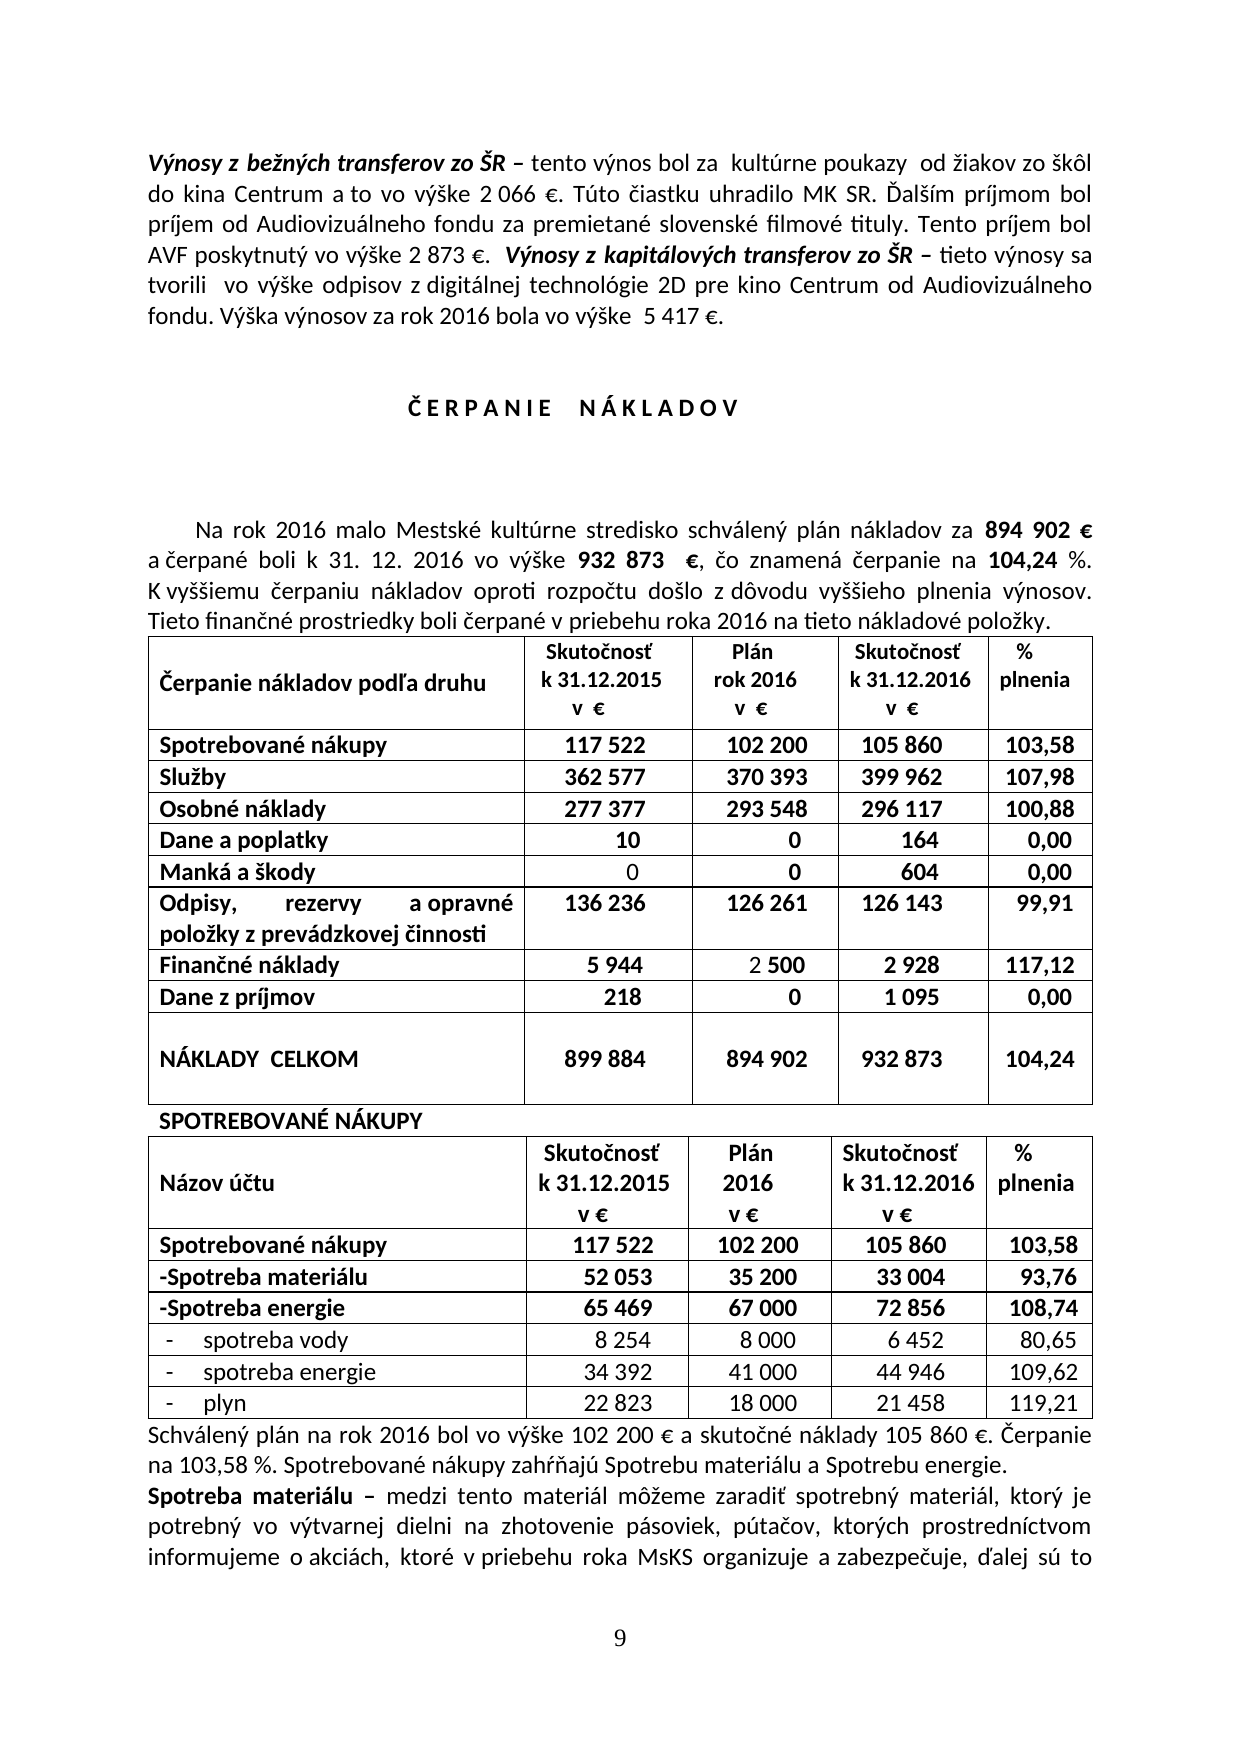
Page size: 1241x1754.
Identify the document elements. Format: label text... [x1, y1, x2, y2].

table_cell 107,98 [989, 761, 1092, 792]
table_cell Dane z príjmov [149, 981, 524, 1012]
table_cell 0,00 [989, 824, 1092, 855]
table_cell Manká a škody [149, 856, 524, 886]
table_header % plnenia [989, 637, 1092, 728]
table_cell Osobné náklady [149, 793, 524, 823]
table_cell 5 944 [525, 950, 692, 980]
table_cell 18 000 [689, 1387, 831, 1418]
table_cell 0,00 [989, 856, 1092, 886]
table_header Plán rok 2016 v € [693, 637, 838, 728]
table_cell Odpisy, rezervy a opravné položky z prevádzkovej činnosti [149, 888, 524, 948]
table_cell 218 [525, 981, 692, 1012]
table_cell 102 200 [689, 1229, 831, 1260]
table_cell 108,74 [987, 1293, 1092, 1323]
table_cell Dane a poplatky [149, 824, 524, 855]
table_cell 105 860 [832, 1229, 986, 1260]
table_cell Finančné náklady [149, 950, 524, 980]
table_cell 362 577 [525, 761, 692, 792]
table_cell 22 823 [527, 1387, 688, 1418]
table_cell 33 004 [832, 1261, 986, 1291]
table_cell 93,76 [987, 1261, 1092, 1291]
table_cell spotreba vody [149, 1324, 526, 1354]
table_cell -Spotreba materiálu [149, 1261, 526, 1291]
table_cell 126 143 [839, 888, 988, 948]
table_cell 119,21 [987, 1387, 1092, 1418]
table_cell 109,62 [987, 1356, 1092, 1386]
table_cell 35 200 [689, 1261, 831, 1291]
table_cell 2 500 [693, 950, 838, 980]
table_cell Spotrebované nákupy [149, 1229, 526, 1260]
table_cell 117 522 [525, 730, 692, 760]
table_cell 293 548 [693, 793, 838, 823]
table_cell Spotrebované nákupy [149, 730, 524, 760]
text Č E R P A N I E N Á K L A D O V [148, 392, 1093, 422]
table_cell -Spotreba energie [149, 1293, 526, 1323]
table_cell 103,58 [987, 1229, 1092, 1260]
table_cell 10 [525, 824, 692, 855]
table_cell 932 873 [839, 1013, 988, 1104]
table_cell 52 053 [527, 1261, 688, 1291]
table_cell 899 884 [525, 1013, 692, 1104]
table_cell plyn [149, 1387, 526, 1418]
table_cell 34 392 [527, 1356, 688, 1386]
table_header Čerpanie nákladov podľa druhu [149, 637, 524, 728]
table_cell 102 200 [693, 730, 838, 760]
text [148, 1480, 1093, 1571]
table_header Skutočnosť k 31.12.2015 v € [525, 637, 692, 728]
table_cell 164 [839, 824, 988, 855]
table_cell 65 469 [527, 1293, 688, 1323]
table_cell 399 962 [839, 761, 988, 792]
table_cell 80,65 [987, 1324, 1092, 1354]
table_cell 296 117 [839, 793, 988, 823]
table_cell 41 000 [689, 1356, 831, 1386]
text SPOTREBOVANÉ NÁKUPY [148, 1105, 1093, 1136]
table_cell 370 393 [693, 761, 838, 792]
table_header Skutočnosť k 31.12.2016 v € [839, 637, 988, 728]
table_cell 104,24 [989, 1013, 1092, 1104]
table_cell NÁKLADY CELKOM [149, 1013, 524, 1104]
table_header Plán 2016 v € [689, 1137, 831, 1228]
table_cell 8 000 [689, 1324, 831, 1354]
table_cell 117,12 [989, 950, 1092, 980]
text Výnosy z bežných transferov zo ŠR – tento výnos bol za kultúrne poukazy od žiakov zo škôl do kina Centrum a to vo výške 2 066 €. Túto čiastku uhradilo MK SR. Ďalším príjmom bol príjem od Audiovizuálneho fondu za premietané slovenské filmové tituly. Tento príjem bol AVF poskytnutý vo výške 2 873 €. Výnosy z kapitálových transferov zo ŠR – tieto výnosy sa tvorili vo výške odpisov z digitálnej technológie 2D pre kino Centrum od Audiovizuálneho fondu. Výška výnosov za rok 2016 bola vo výške 5 417 €. [148, 148, 1093, 331]
text Schválený plán na rok 2016 bol vo výške 102 200 € a skutočné náklady 105 860 €. Čerpanie na 103,58 %. Spotrebované nákupy zahŕňajú Spotrebu materiálu a Spotrebu energie. [148, 1419, 1093, 1480]
table_cell 0 [693, 981, 838, 1012]
table_cell 100,88 [989, 793, 1092, 823]
table_cell 1 095 [839, 981, 988, 1012]
table_header Skutočnosť k 31.12.2015 v € [527, 1137, 688, 1228]
table_header Skutočnosť k 31.12.2016 v € [832, 1137, 986, 1228]
table_cell 21 458 [832, 1387, 986, 1418]
table_cell spotreba energie [149, 1356, 526, 1386]
table_header % plnenia [987, 1137, 1092, 1228]
table_cell 99,91 [989, 888, 1092, 948]
table_cell 44 946 [832, 1356, 986, 1386]
table_cell 604 [839, 856, 988, 886]
table_cell 894 902 [693, 1013, 838, 1104]
table_header Názov účtu [149, 1137, 526, 1228]
table_cell 0,00 [989, 981, 1092, 1012]
table_cell 0 [693, 856, 838, 886]
table_cell 0 [693, 824, 838, 855]
table_cell 8 254 [527, 1324, 688, 1354]
table_cell 126 261 [693, 888, 838, 948]
table_cell 136 236 [525, 888, 692, 948]
table_cell 72 856 [832, 1293, 986, 1323]
table_cell 117 522 [527, 1229, 688, 1260]
table_cell 105 860 [839, 730, 988, 760]
table_cell 277 377 [525, 793, 692, 823]
table_cell 67 000 [689, 1293, 831, 1323]
table_cell 103,58 [989, 730, 1092, 760]
table_cell Služby [149, 761, 524, 792]
table_cell 6 452 [832, 1324, 986, 1354]
table_cell 2 928 [839, 950, 988, 980]
table_cell 0 [525, 856, 692, 886]
text Na rok 2016 malo Mestské kultúrne stredisko schválený plán nákladov za 894 902 € a čerpané boli k 31. 12. 2016 vo výške 932 873 €, čo znamená čerpanie na 104,24 %. K vyššiemu čerpaniu nákladov oproti rozpočtu došlo z dôvodu vyššieho plnenia výnosov. Tieto finančné prostriedky boli čerpané v priebehu roka 2016 na tieto nákladové položky. [148, 514, 1093, 636]
